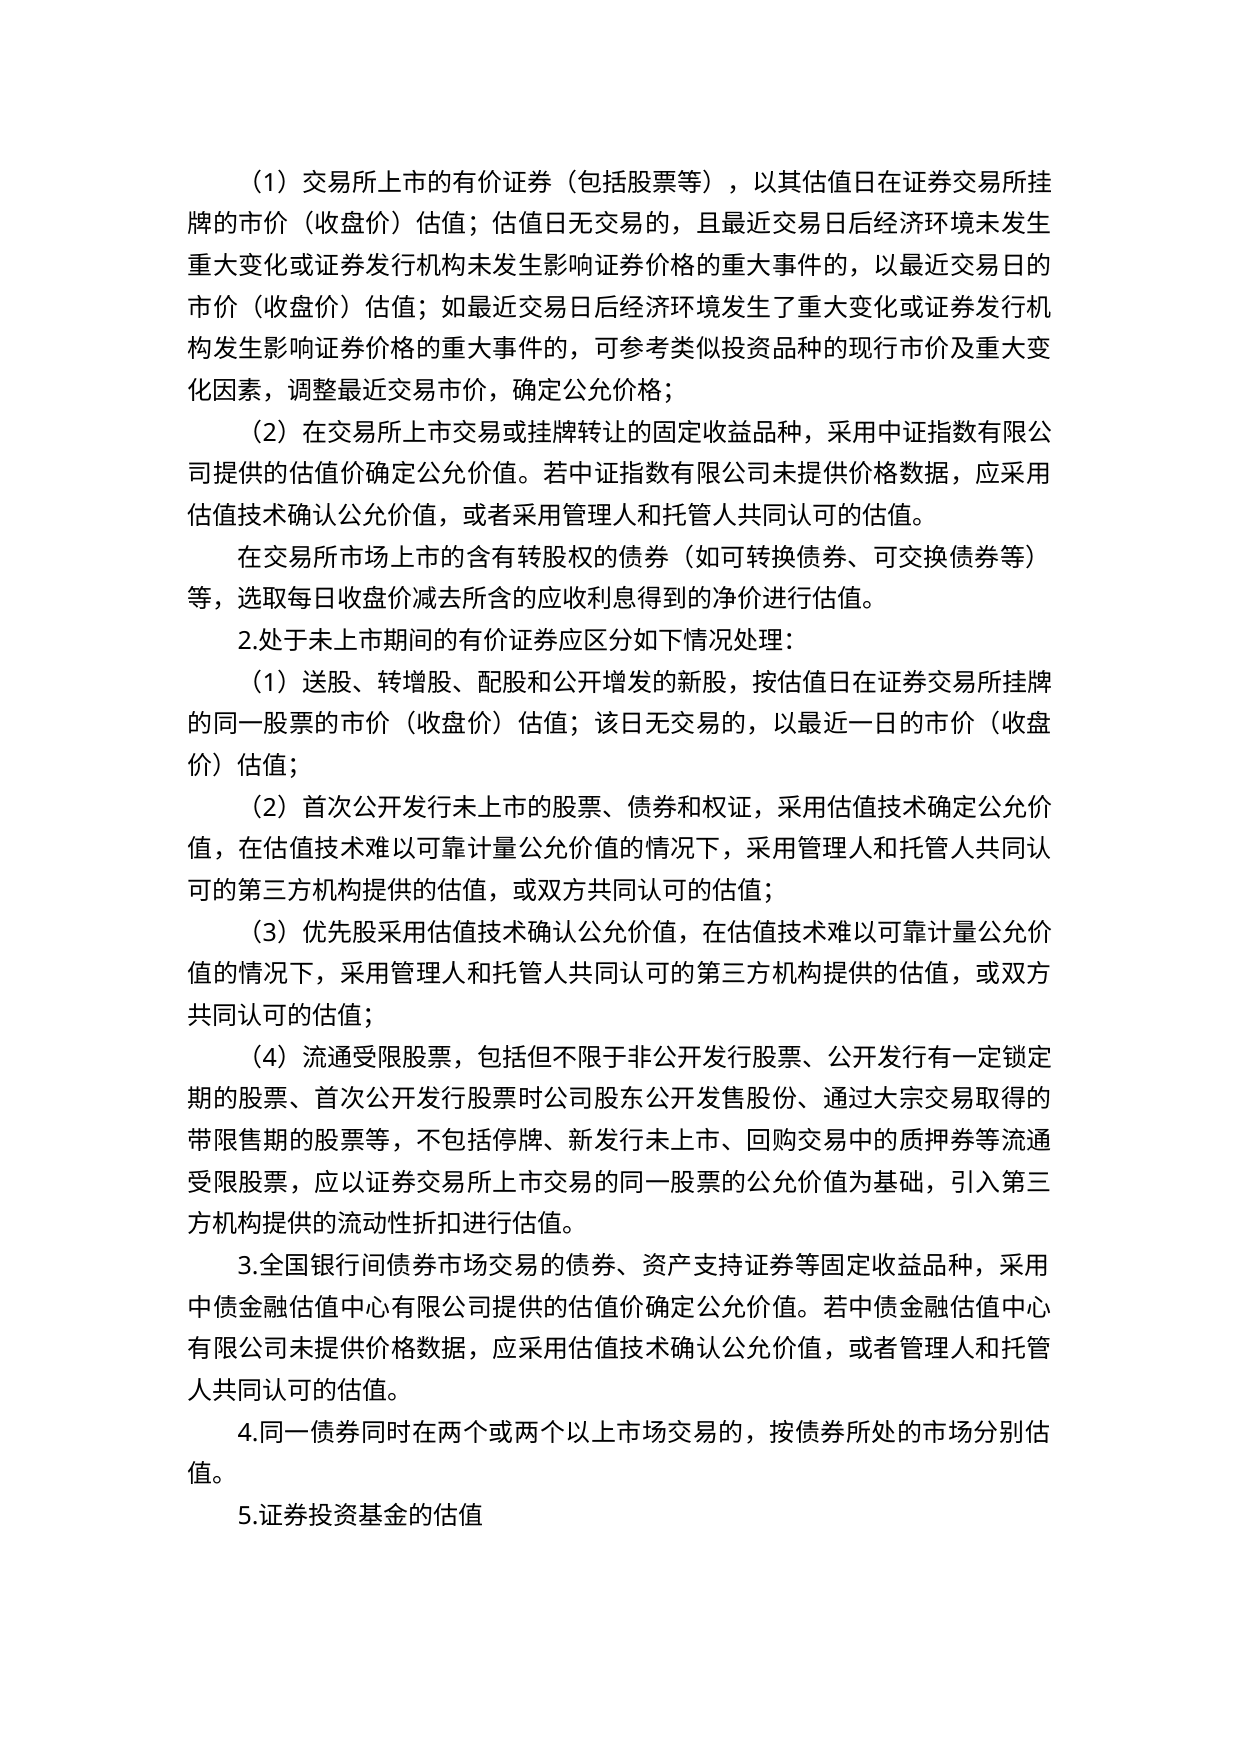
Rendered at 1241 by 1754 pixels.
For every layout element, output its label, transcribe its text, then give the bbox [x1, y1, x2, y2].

text 5.证券投资基金的估值 [187, 1495, 1053, 1532]
text （3）优先股采用估值技术确认公允价值，在估值技术难以可靠计量公允价值的情况下，采用管理人和托管人共同认可的第三方机构提供的估值，或双方共同认可的估值； [187, 912, 1053, 1032]
text （1）交易所上市的有价证券（包括股票等），以其估值日在证券交易所挂牌的市价（收盘价）估值；估值日无交易的，且最近交易日后经济环境未发生重大变化或证券发行机构未发生影响证券价格的重大事件的，以最近交易日的市价（收盘价）估值；如最近交易日后经济环境发生了重大变化或证券发行机构发生影响证券价格的重大事件的，可参考类似投资品种的现行市价及重大变化因素，调整最近交易市价，确定公允价格； [187, 162, 1053, 407]
text （4）流通受限股票，包括但不限于非公开发行股票、公开发行有一定锁定期的股票、首次公开发行股票时公司股东公开发售股份、通过大宗交易取得的带限售期的股票等，不包括停牌、新发行未上市、回购交易中的质押券等流通受限股票，应以证券交易所上市交易的同一股票的公允价值为基础，引入第三方机构提供的流动性折扣进行估值。 [187, 1037, 1053, 1240]
text 在交易所市场上市的含有转股权的债券（如可转换债券、可交换债券等）等，选取每日收盘价减去所含的应收利息得到的净价进行估值。 [187, 537, 1053, 615]
text （2）首次公开发行未上市的股票、债券和权证，采用估值技术确定公允价值，在估值技术难以可靠计量公允价值的情况下，采用管理人和托管人共同认可的第三方机构提供的估值，或双方共同认可的估值； [187, 787, 1053, 907]
text （2）在交易所上市交易或挂牌转让的固定收益品种，采用中证指数有限公司提供的估值价确定公允价值。若中证指数有限公司未提供价格数据，应采用估值技术确认公允价值，或者采用管理人和托管人共同认可的估值。 [187, 412, 1053, 532]
text （1）送股、转增股、配股和公开增发的新股，按估值日在证券交易所挂牌的同一股票的市价（收盘价）估值；该日无交易的，以最近一日的市价（收盘价）估值； [187, 662, 1053, 782]
text 4.同一债券同时在两个或两个以上市场交易的，按债券所处的市场分别估值。 [187, 1412, 1053, 1490]
text 2.处于未上市期间的有价证券应区分如下情况处理： [187, 620, 1053, 657]
text 3.全国银行间债券市场交易的债券、资产支持证券等固定收益品种，采用中债金融估值中心有限公司提供的估值价确定公允价值。若中债金融估值中心有限公司未提供价格数据，应采用估值技术确认公允价值，或者管理人和托管人共同认可的估值。 [187, 1245, 1053, 1407]
